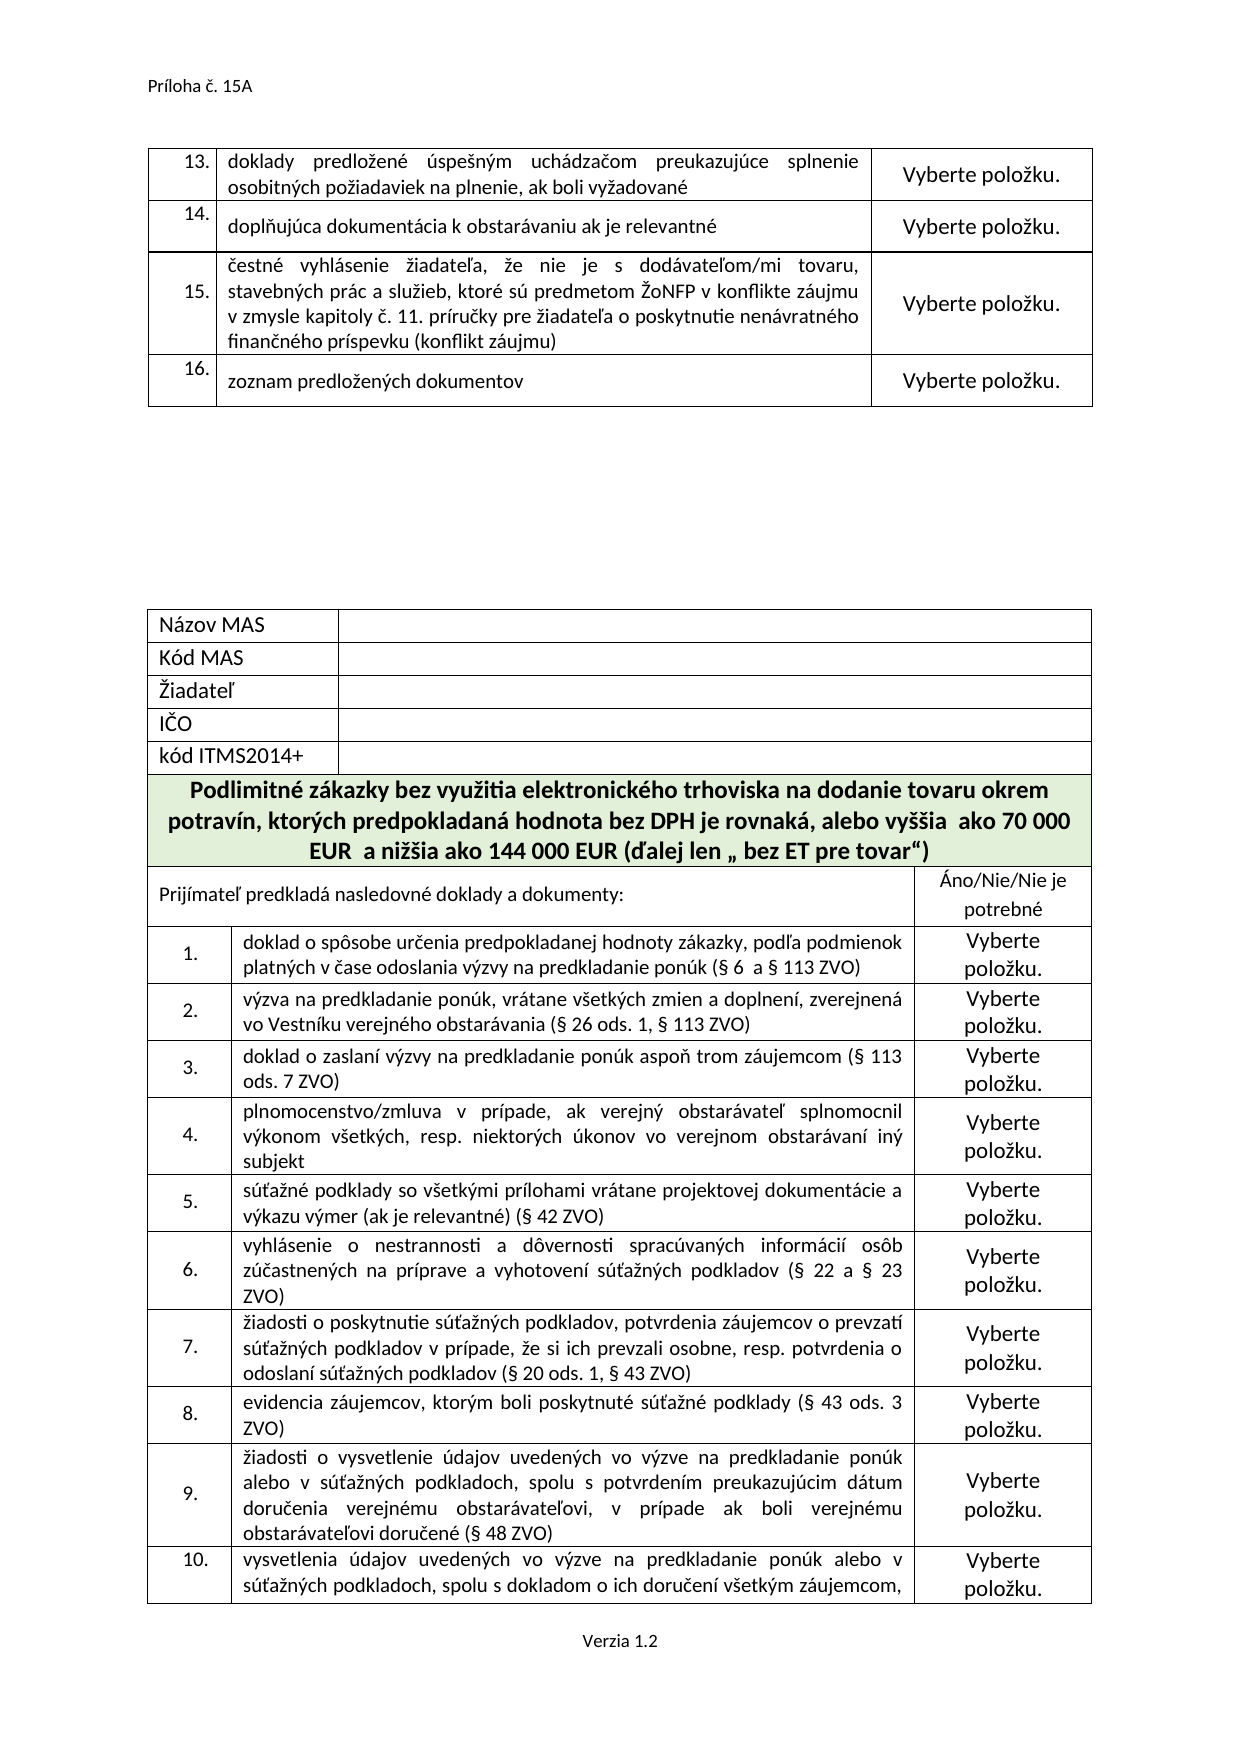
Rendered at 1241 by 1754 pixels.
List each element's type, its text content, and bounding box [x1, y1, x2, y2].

table_cell Kód MAS [148, 643, 338, 675]
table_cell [232, 1547, 914, 1603]
table_cell doplňujúca dokumentácia k obstarávaniu ak je relevantné [217, 201, 871, 251]
table_cell Prijímateľ predkladá nasledovné doklady a dokumenty: [148, 867, 914, 926]
table_cell doklady predložené úspešným uchádzačom preukazujúce splnenie osobitných požiadaviek na plnenie, ak boli vyžadované [217, 149, 871, 199]
table_cell IČO [148, 709, 338, 741]
table_cell [149, 201, 216, 251]
table_cell [148, 1098, 231, 1174]
table_cell [149, 253, 216, 354]
table_cell vyhlásenie o nestrannosti a dôvernosti spracúvaných informácií osôb zúčastnených na príprave a vyhotovení súťažných podkladov (§ 22 a § 23 ZVO) [232, 1232, 914, 1308]
table_cell [148, 984, 231, 1040]
table_header Názov MAS [148, 610, 338, 642]
table_cell [148, 927, 231, 983]
table_cell žiadosti o poskytnutie súťažných podkladov, potvrdenia záujemcov o prevzatí súťažných podkladov v prípade, že si ich prevzali osobne, resp. potvrdenia o odoslaní súťažných podkladov (§ 20 ods. 1, § 43 ZVO) [232, 1310, 914, 1386]
table_cell doklad o zaslaní výzvy na predkladanie ponúk aspoň trom záujemcom (§ 113 ods. 7 ZVO) [232, 1041, 914, 1097]
table_cell čestné vyhlásenie žiadateľa, že nie je s dodávateľom/mi tovaru, stavebných prác a služieb, ktoré sú predmetom ŽoNFP v konflikte záujmu v zmysle kapitoly č. 11. príručky pre žiadateľa o poskytnutie nenávratného finančného príspevku (konflikt záujmu) [217, 253, 871, 354]
table_cell [148, 1175, 231, 1231]
table_header [339, 610, 1091, 642]
table_cell [148, 1444, 231, 1546]
table_cell výzva na predkladanie ponúk, vrátane všetkých zmien a doplnení, zverejnená vo Vestníku verejného obstarávania (§ 26 ods. 1, § 113 ZVO) [232, 984, 914, 1040]
table_cell [339, 676, 1091, 708]
table_cell kód ITMS2014+ [148, 742, 338, 773]
table_cell [148, 1232, 231, 1308]
table_cell [149, 355, 216, 406]
table_cell [148, 1387, 231, 1443]
table_cell [149, 149, 216, 199]
table_cell žiadosti o vysvetlenie údajov uvedených vo výzve na predkladanie ponúk alebo v súťažných podkladoch, spolu s potvrdením preukazujúcim dátum doručenia verejnému obstarávateľovi, v prípade ak boli verejnému obstarávateľovi doručené (§ 48 ZVO) [232, 1444, 914, 1546]
table_cell [339, 742, 1091, 773]
table_cell doklad o spôsobe určenia predpokladanej hodnoty zákazky, podľa podmienok platných v čase odoslania výzvy na predkladanie ponúk (§ 6 a § 113 ZVO) [232, 927, 914, 983]
table_cell súťažné podklady so všetkými prílohami vrátane projektovej dokumentácie a výkazu výmer (ak je relevantné) (§ 42 ZVO) [232, 1175, 914, 1231]
table_cell evidencia záujemcov, ktorým boli poskytnuté súťažné podklady (§ 43 ods. 3 ZVO) [232, 1387, 914, 1443]
table_cell [339, 643, 1091, 675]
table_cell [148, 1041, 231, 1097]
table_cell [148, 1310, 231, 1386]
table_cell [339, 709, 1091, 741]
table_cell plnomocenstvo/zmluva v prípade, ak verejný obstarávateľ splnomocnil výkonom všetkých, resp. niektorých úkonov vo verejnom obstarávaní iný subjekt [232, 1098, 914, 1174]
table_cell Žiadateľ [148, 676, 338, 708]
table_cell Podlimitné zákazky bez využitia elektronického trhoviska na dodanie tovaru okrem potravín, ktorých predpokladaná hodnota bez DPH je rovnaká, alebo vyššia ako 70 000 EUR a nižšia ako 144 000 EUR (ďalej len „ bez ET pre tovar“) [148, 775, 1091, 866]
table_cell [148, 1547, 231, 1603]
table_cell zoznam predložených dokumentov [217, 355, 871, 406]
table_cell Áno/Nie/Nie je potrebné [915, 867, 1091, 926]
